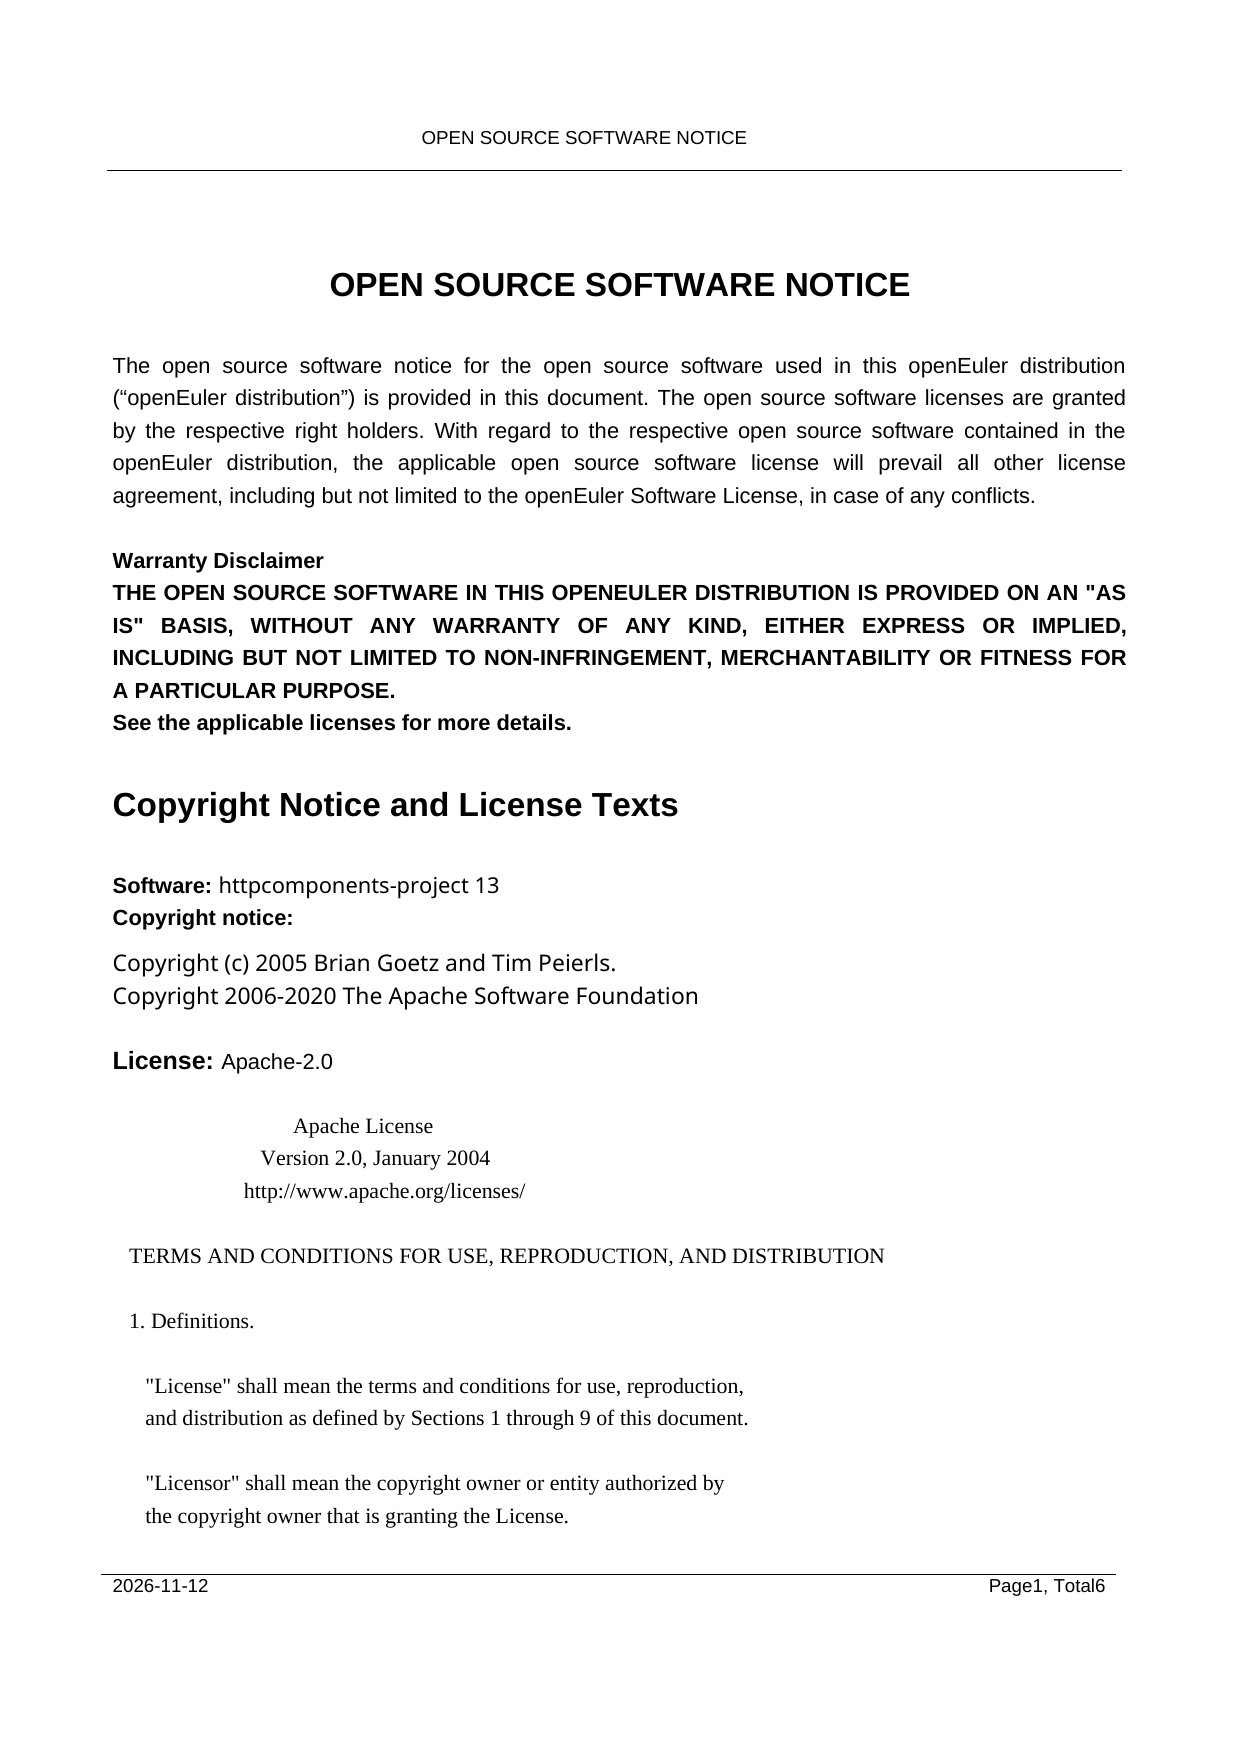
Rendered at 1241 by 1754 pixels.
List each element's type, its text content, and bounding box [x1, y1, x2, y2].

text Warranty Disclaimer [112, 544, 1128, 576]
text Copyright notice: [112, 901, 1128, 934]
text License: Apache-2.0 [112, 1044, 1128, 1077]
text THE OPEN SOURCE SOFTWARE IN THIS OPENEULER DISTRIBUTION IS PROVIDED ON AN "AS IS" BASIS, WITHOUT ANY WARRANTY OF ANY KIND, EITHER EXPRESS OR IMPLIED, INCLUDING BUT NOT LIMITED TO NON-INFRINGEMENT, MERCHANTABILITY OR FITNESS FOR A PARTICULAR PURPOSE. See the applicable licenses for more details. [112, 576, 1128, 739]
text Copyright (c) 2005 Brian Goetz and Tim Peierls. Copyright 2006-2020 The Apache Software Foundation [112, 947, 1128, 1044]
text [112, 1077, 1128, 1532]
text OPEN SOURCE SOFTWARE NOTICE [112, 251, 1128, 316]
text The open source software notice for the open source software used in this openEuler distribution (“openEuler distribution”) is provided in this document. The open source software licenses are granted by the respective right holders. With regard to the respective open source software contained in the openEuler distribution, the applicable open source software license will prevail all other license agreement, including but not limited to the openEuler Software License, in case of any conflicts. [112, 349, 1128, 511]
text Copyright Notice and License Texts [112, 771, 1128, 836]
title Software: httpcomponents-project 13 [112, 869, 1128, 901]
